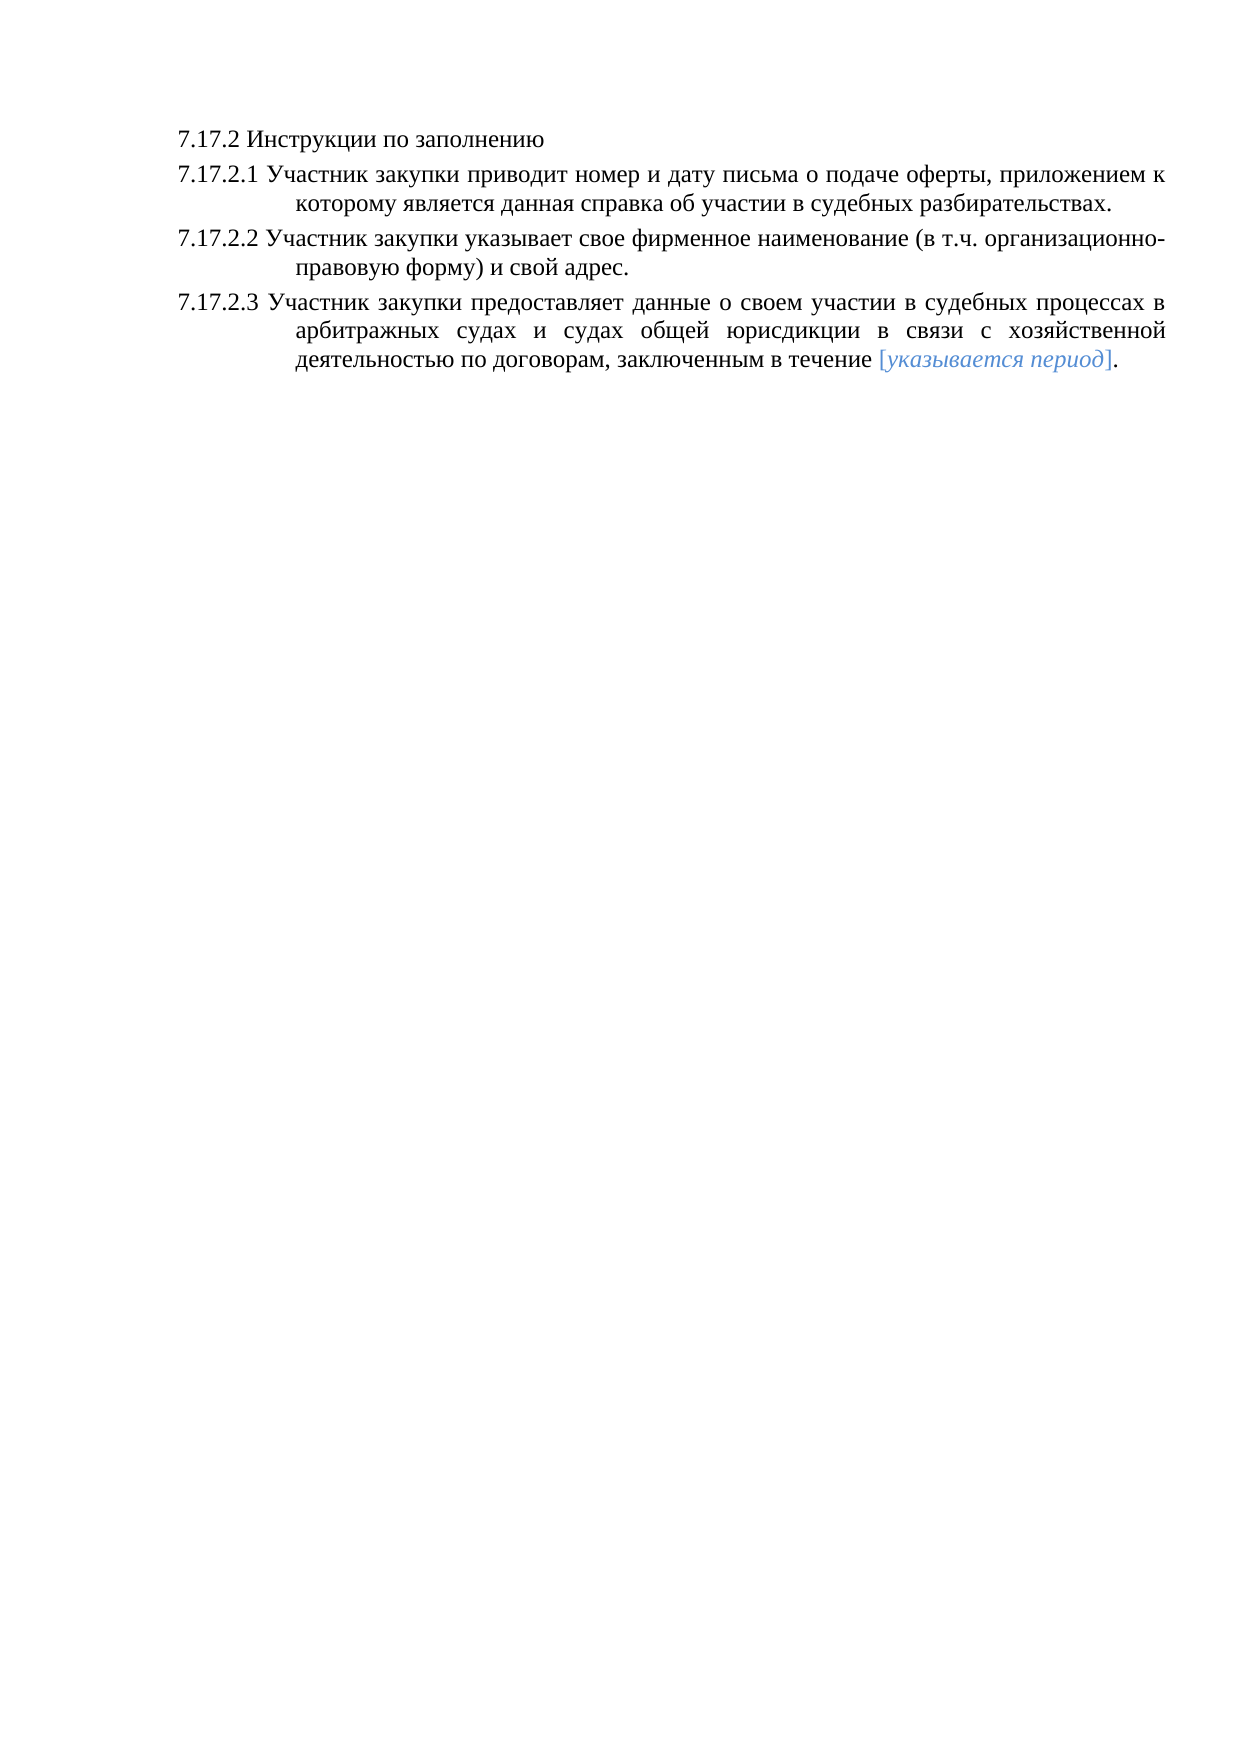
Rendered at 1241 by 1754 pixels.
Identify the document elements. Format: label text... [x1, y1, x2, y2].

list 7.17.2 Инструкции по заполнению [177, 124, 1167, 153]
list 7.17.2.2 Участник закупки указывает свое фирменное наименование (в т.ч. организационно-правовую форму) и свой адрес. [177, 223, 1167, 281]
list 7.17.2.1 Участник закупки приводит номер и дату письма о подаче оферты, приложением к которому является данная справка об участии в судебных разбирательствах. [177, 159, 1167, 217]
list 7.17.2.3 Участник закупки предоставляет данные о своем участии в судебных процессах в арбитражных судах и судах общей юрисдикции в связи с хозяйственной деятельностью по договорам, заключенным в течение [указывается период]. [177, 287, 1167, 373]
